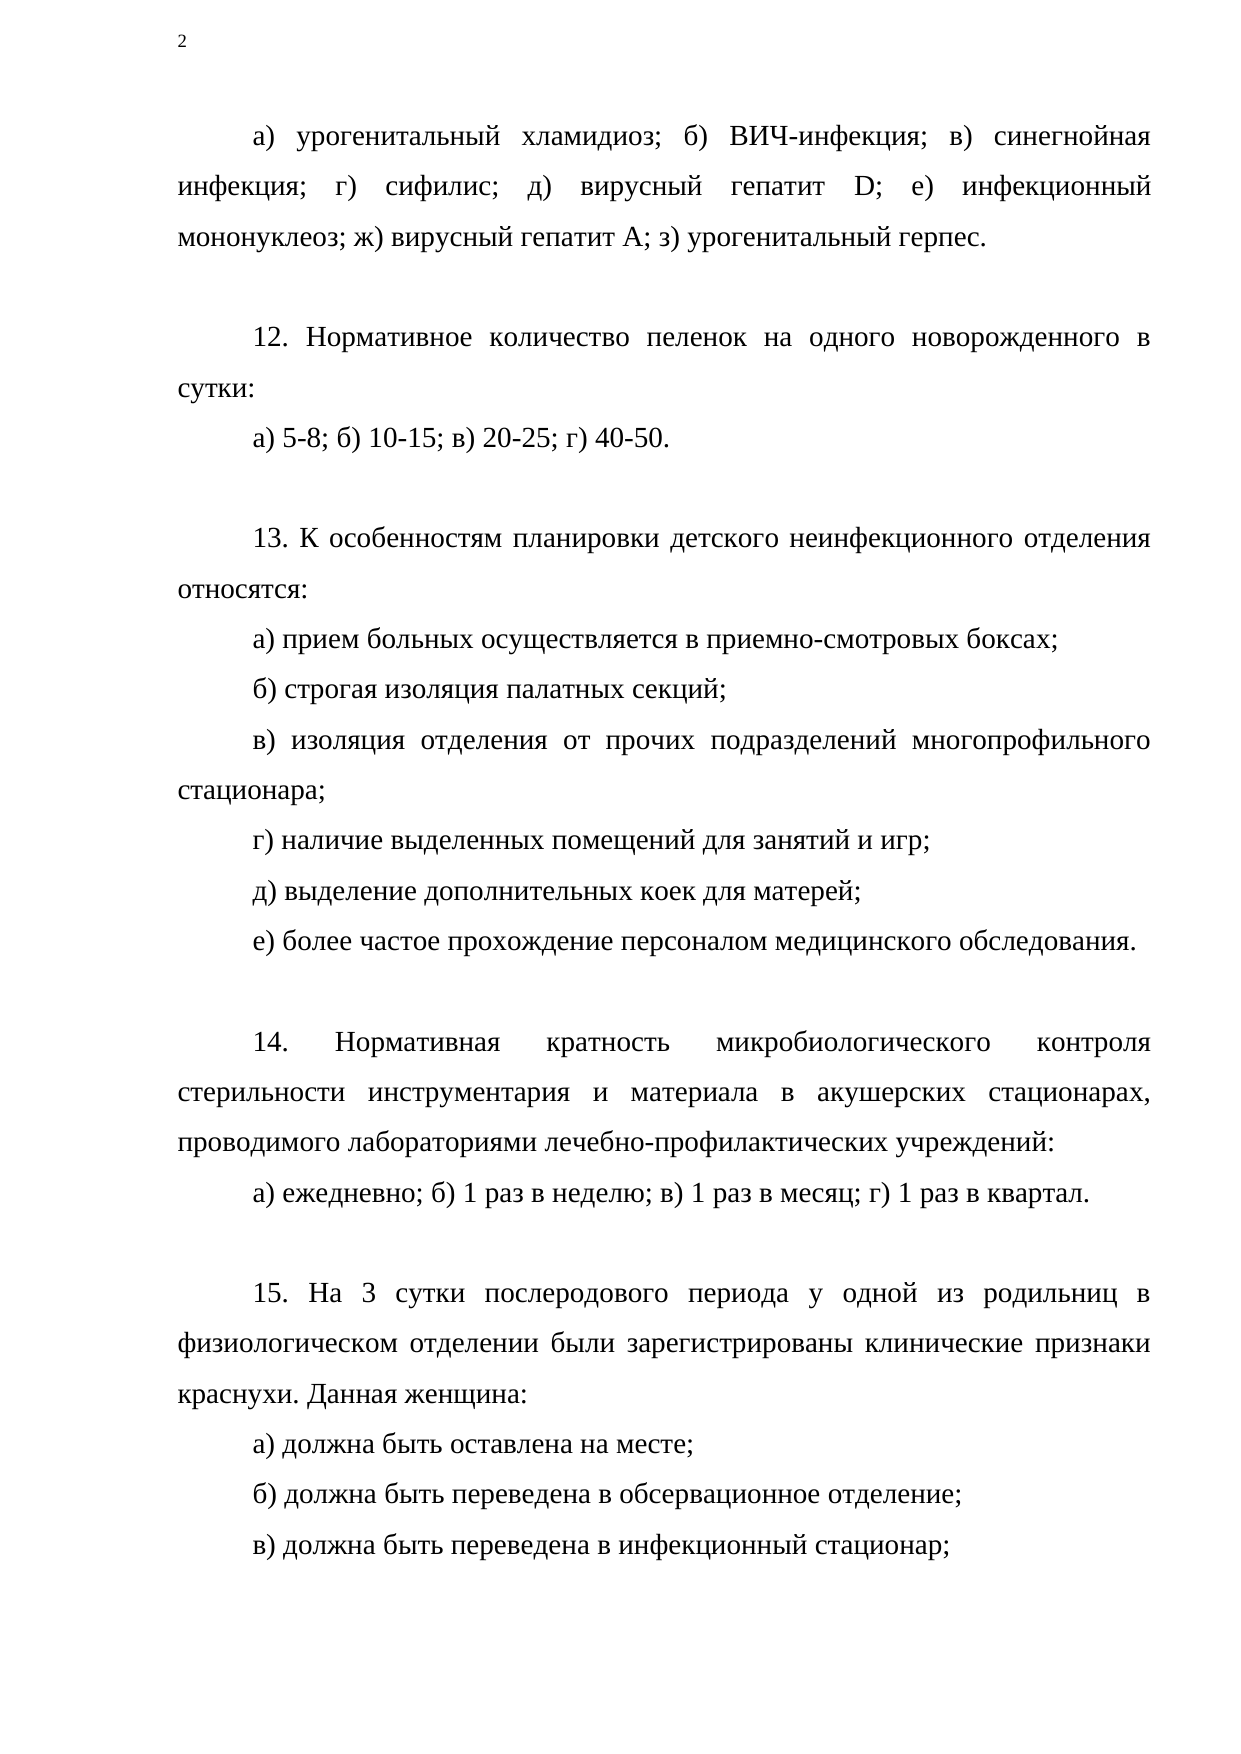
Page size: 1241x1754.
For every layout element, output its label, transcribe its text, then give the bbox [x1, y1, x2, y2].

text е) более частое прохождение персоналом медицинского обследования. [177, 923, 1152, 957]
text а) должна быть оставлена на месте; [177, 1426, 1152, 1460]
text в) должна быть переведена в инфекционный стационар; [177, 1527, 1152, 1560]
text д) выделение дополнительных коек для матерей; [177, 873, 1152, 906]
text б) строгая изоляция палатных секций; [177, 672, 1152, 705]
text 12. Нормативное количество пеленок на одного новорожденного в сутки: [177, 319, 1152, 403]
text в) изоляция отделения от прочих подразделений многопрофильного стационара; [177, 722, 1152, 806]
text а) ежедневно; б) 1 раз в неделю; в) 1 раз в месяц; г) 1 раз в квартал. [177, 1175, 1152, 1208]
text а) прием больных осуществляется в приемно-смотровых боксах; [177, 621, 1152, 655]
text 15. На 3 сутки послеродового периода у одной из родильниц в физиологическом отделении были зарегистрированы клинические признаки краснухи. Данная женщина: [177, 1275, 1152, 1409]
text б) должна быть переведена в обсервационное отделение; [177, 1477, 1152, 1510]
text г) наличие выделенных помещений для занятий и игр; [177, 822, 1152, 856]
text а) урогенитальный хламидиоз; б) ВИЧ-инфекция; в) синегнойная инфекция; г) сифилис; д) вирусный гепатит D; е) инфекционный мононуклеоз; ж) вирусный гепатит А; з) урогенитальный герпес. [177, 118, 1152, 252]
text а) 5-8; б) 10-15; в) 20-25; г) 40-50. [177, 420, 1152, 453]
text 14. Нормативная кратность микробиологического контроля стерильности инструментария и материала в акушерских стационарах, проводимого лабораториями лечебно-профилактических учреждений: [177, 1024, 1152, 1158]
text 13. К особенностям планировки детского неинфекционного отделения относятся: [177, 521, 1152, 604]
